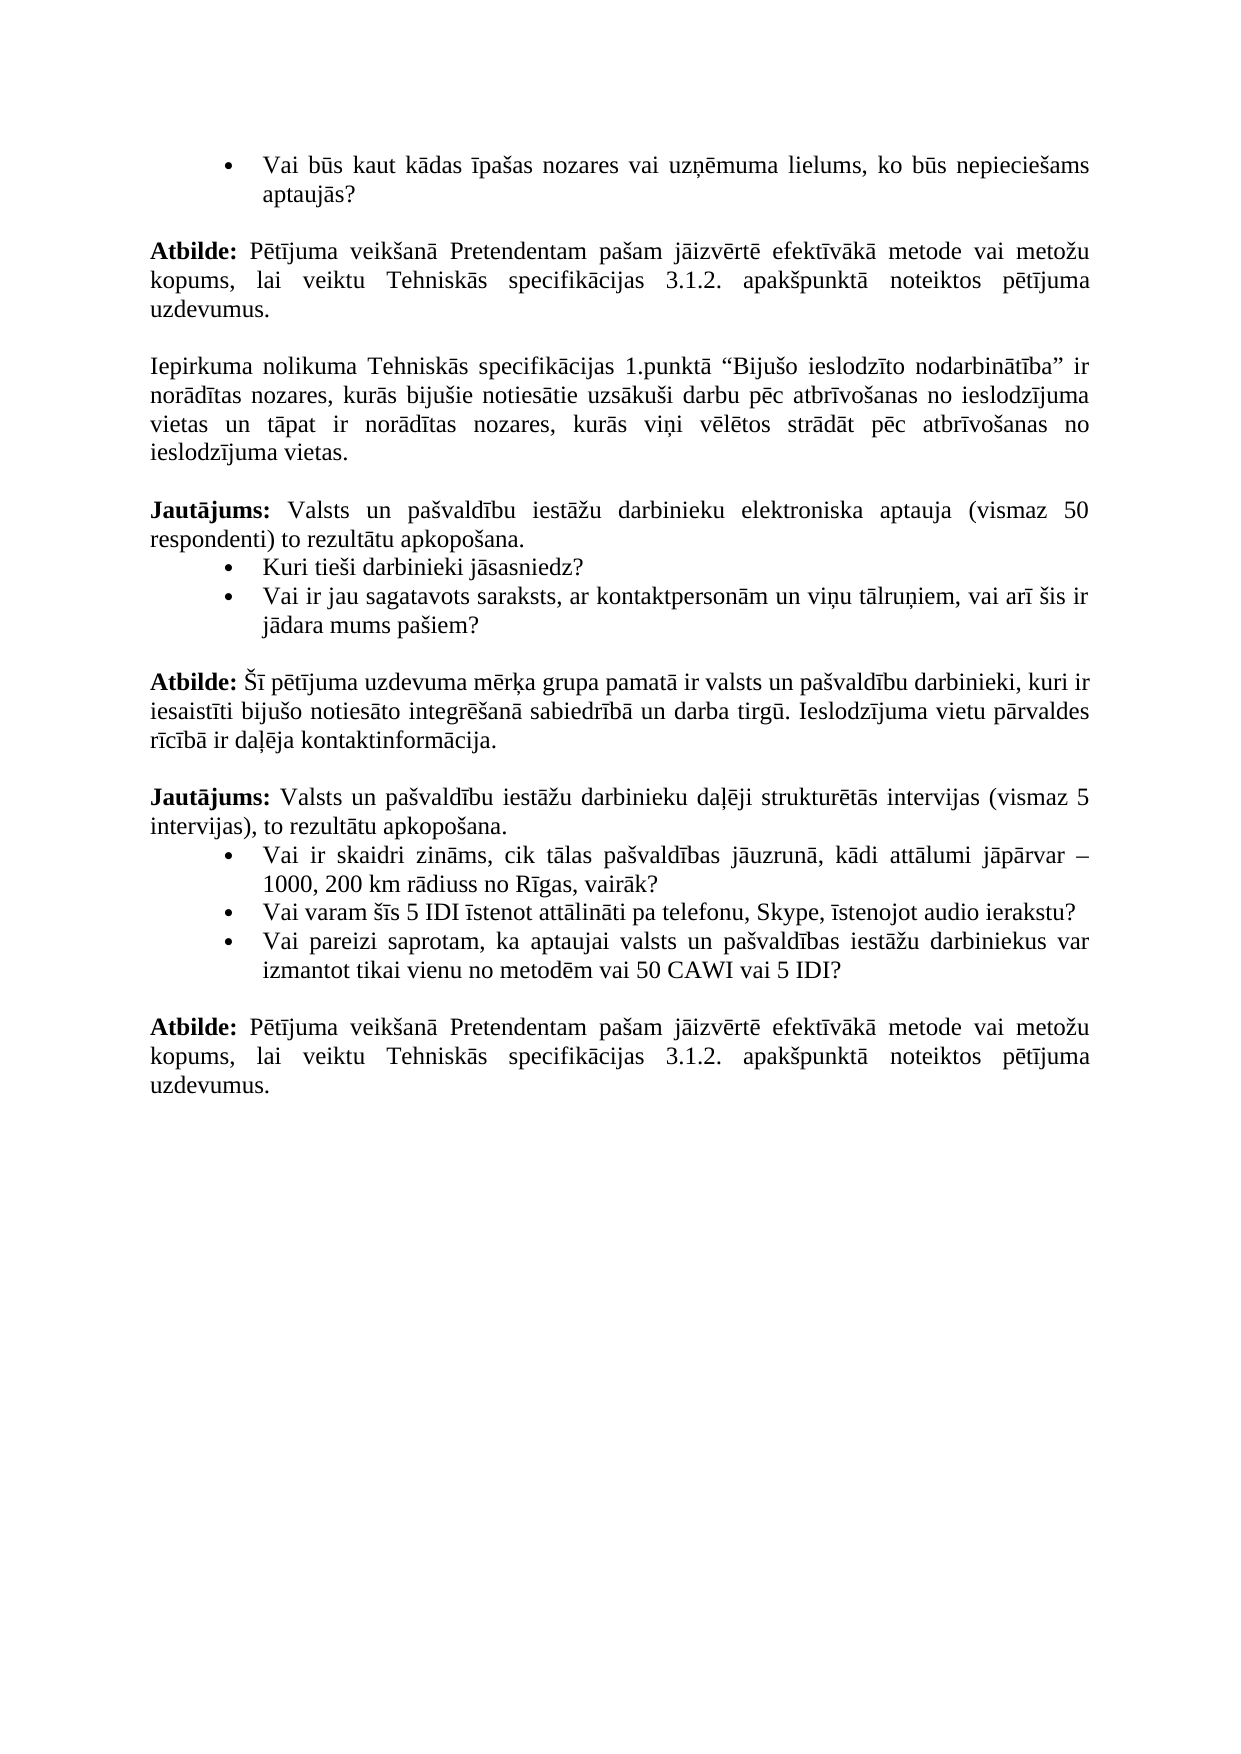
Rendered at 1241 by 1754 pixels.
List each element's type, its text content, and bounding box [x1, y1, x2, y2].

text Atbilde: Pētījuma veikšanā Pretendentam pašam jāizvērtē efektīvākā metode vai metožu kopums, lai veiktu Tehniskās specifikācijas 3.1.2. apakšpunktā noteiktos pētījuma uzdevumus. [150, 1012, 1090, 1099]
text Iepirkuma nolikuma Tehniskās specifikācijas 1.punktā “Bijušo ieslodzīto nodarbinātība” ir norādītas nozares, kurās bijušie notiesātie uzsākuši darbu pēc atbrīvošanas no ieslodzījuma vietas un tāpat ir norādītas nozares, kurās viņi vēlētos strādāt pēc atbrīvošanas no ieslodzījuma vietas. [150, 351, 1090, 466]
text Atbilde: Šī pētījuma uzdevuma mērķa grupa pamatā ir valsts un pašvaldību darbinieki, kuri ir iesaistīti bijušo notiesāto integrēšanā sabiedrībā un darba tirgū. Ieslodzījuma vietu pārvaldes rīcībā ir daļēja kontaktinformācija. [150, 667, 1090, 754]
list Vai ir jau sagatavots saraksts, ar kontaktpersonām un viņu tālruņiem, vai arī šis ir jādara mums pašiem? [225, 581, 1090, 639]
text Jautājums: Valsts un pašvaldību iestāžu darbinieku daļēji strukturētās intervijas (vismaz 5 intervijas), to rezultātu apkopošana. [150, 782, 1090, 840]
text Atbilde: Pētījuma veikšanā Pretendentam pašam jāizvērtē efektīvākā metode vai metožu kopums, lai veiktu Tehniskās specifikācijas 3.1.2. apakšpunktā noteiktos pētījuma uzdevumus. [150, 236, 1090, 322]
list Vai būs kaut kādas īpašas nozares vai uzņēmuma lielums, ko būs nepieciešams aptaujās? [225, 150, 1090, 207]
list Vai ir skaidri zināms, cik tālas pašvaldības jāuzrunā, kādi attālumi jāpārvar – 1000, 200 km rādiuss no Rīgas, vairāk? [225, 840, 1090, 897]
text Jautājums: Valsts un pašvaldību iestāžu darbinieku elektroniska aptauja (vismaz 50 respondenti) to rezultātu apkopošana. [150, 495, 1090, 552]
list Vai varam šīs 5 IDI īstenot attālināti pa telefonu, Skype, īstenojot audio ierakstu? [225, 897, 1090, 926]
list Kuri tieši darbinieki jāsasniedz? [225, 552, 1090, 581]
list Vai pareizi saprotam, ka aptaujai valsts un pašvaldības iestāžu darbiniekus var izmantot tikai vienu no metodēm vai 50 CAWI vai 5 IDI? [225, 926, 1090, 984]
